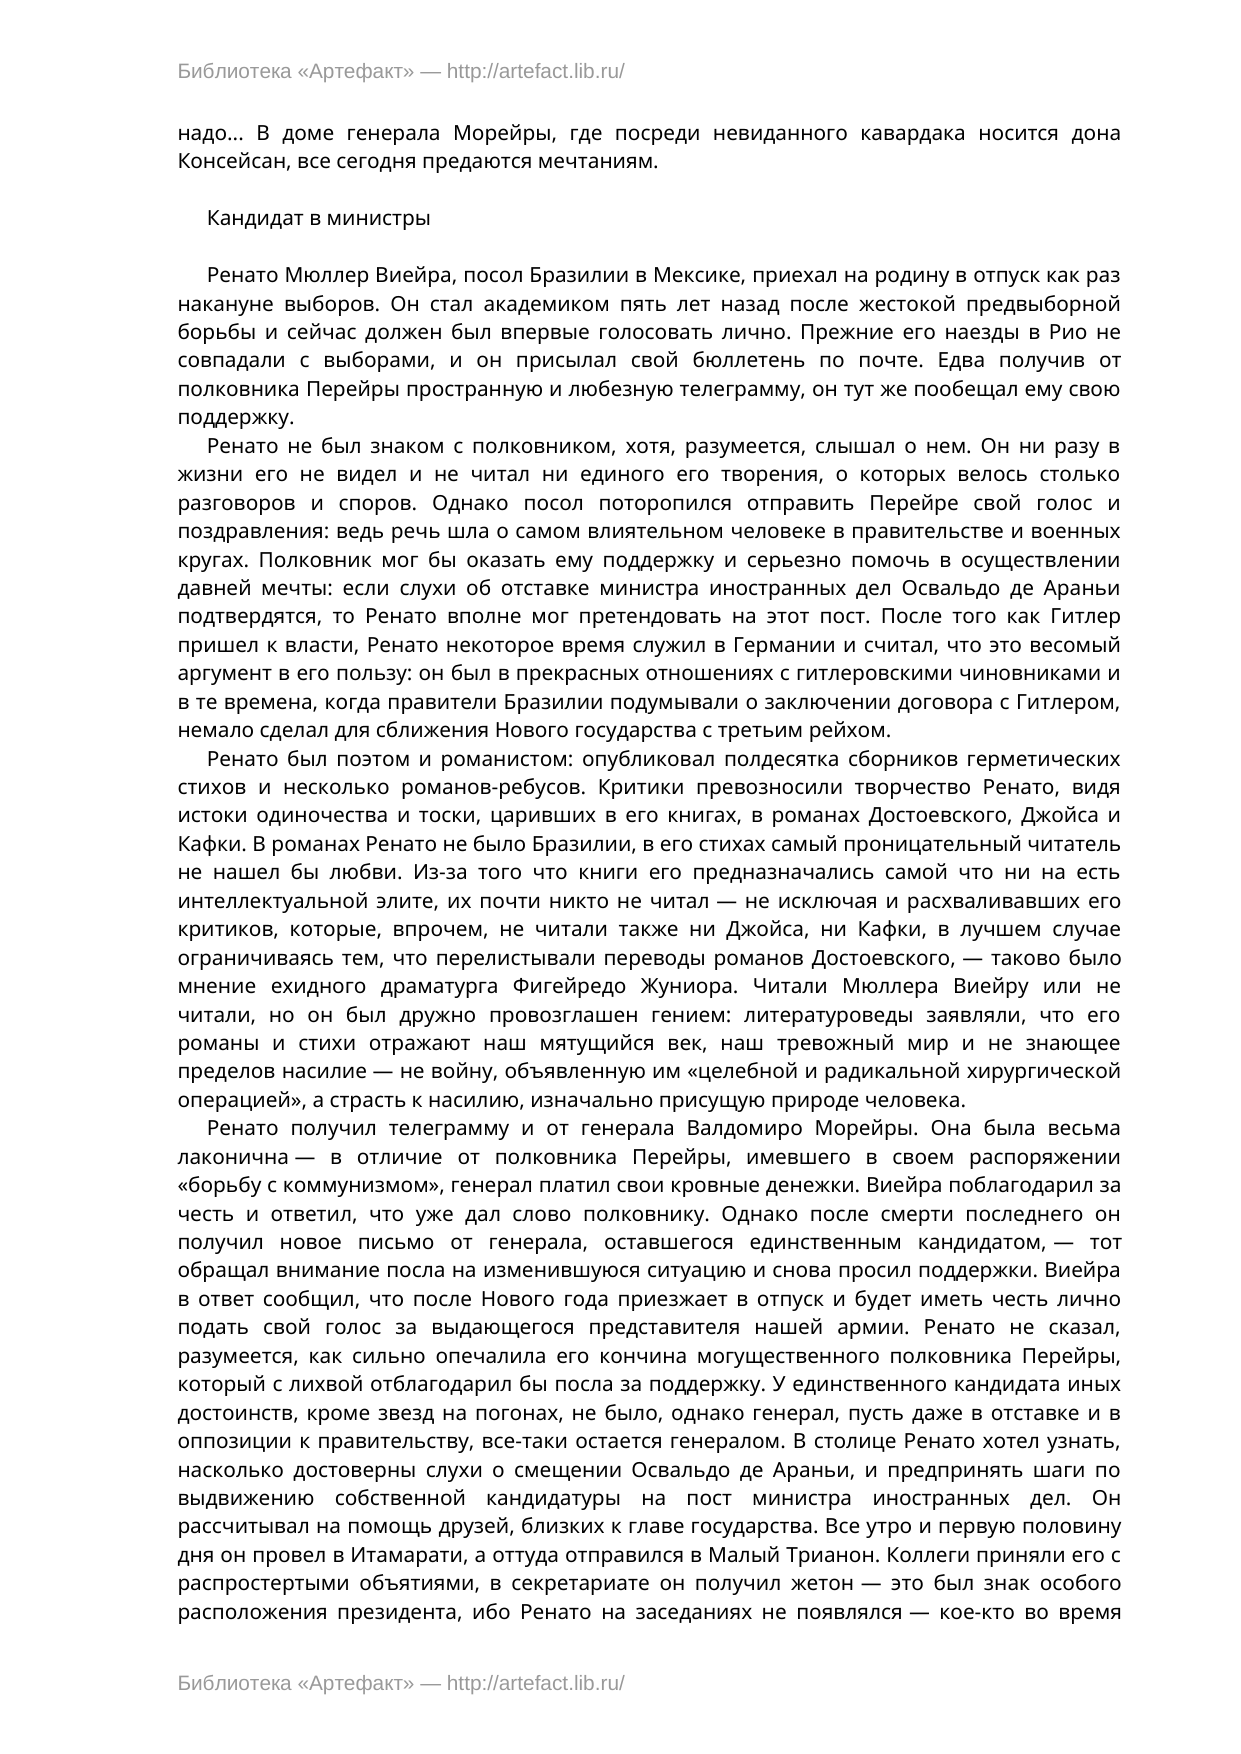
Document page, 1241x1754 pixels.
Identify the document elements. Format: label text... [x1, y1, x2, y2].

text Ренато был поэтом и романистом: опубликовал полдесятка сборников герметических стихов и несколько романов-ребусов. Критики превозносили творчество Ренато, видя истоки одиночества и тоски, царивших в его книгах, в романах Достоевского, Джойса и Кафки. В романах Ренато не было Бразилии, в его стихах самый проницательный читатель не нашел бы любви. Из-за того что книги его предназначались самой что ни на есть интеллектуальной элите, их почти никто не читал — не исключая и расхваливавших его критиков, которые, впрочем, не читали также ни Джойса, ни Кафки, в лучшем случае ограничиваясь тем, что перелистывали переводы романов Достоевского, — таково было мнение ехидного драматурга Фигейредо Жуниора. Читали Мюллера Виейру или не читали, но он был дружно провозглашен гением: литературоведы заявляли, что его романы и стихи отражают наш мятущийся век, наш тревожный мир и не знающее пределов насилие — не войну, объявленную им «целебной и радикальной хирургической операцией», а страсть к насилию, изначально присущую природе человека. [177, 744, 1122, 1113]
subtitle Кандидат в министры [177, 203, 1122, 232]
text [177, 118, 1122, 175]
text Ренато Мюллер Виейра, посол Бразилии в Мексике, приехал на родину в отпуск как раз накануне выборов. Он стал академиком пять лет назад после жестокой предвыборной борьбы и сейчас должен был впервые голосовать лично. Прежние его наезды в Рио не совпадали с выборами, и он присылал свой бюллетень по почте. Едва получив от полковника Перейры пространную и любезную телеграмму, он тут же пообещал ему свою поддержку. [177, 260, 1122, 431]
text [177, 1113, 1122, 1625]
text Ренато не был знаком с полковником, хотя, разумеется, слышал о нем. Он ни разу в жизни его не видел и не читал ни единого его творения, о которых велось столько разговоров и споров. Однако посол поторопился отправить Перейре свой голос и поздравления: ведь речь шла о самом влиятельном человеке в правительстве и военных кругах. Полковник мог бы оказать ему поддержку и серьезно помочь в осуществлении давней мечты: если слухи об отставке министра иностранных дел Освальдо де Араньи подтвердятся, то Ренато вполне мог претендовать на этот пост. После того как Гитлер пришел к власти, Ренато некоторое время служил в Германии и считал, что это весомый аргумент в его пользу: он был в прекрасных отношениях с гитлеровскими чиновниками и в те времена, когда правители Бразилии подумывали о заключении договора с Гитлером, немало сделал для сближения Нового государства с третьим рейхом. [177, 431, 1122, 744]
